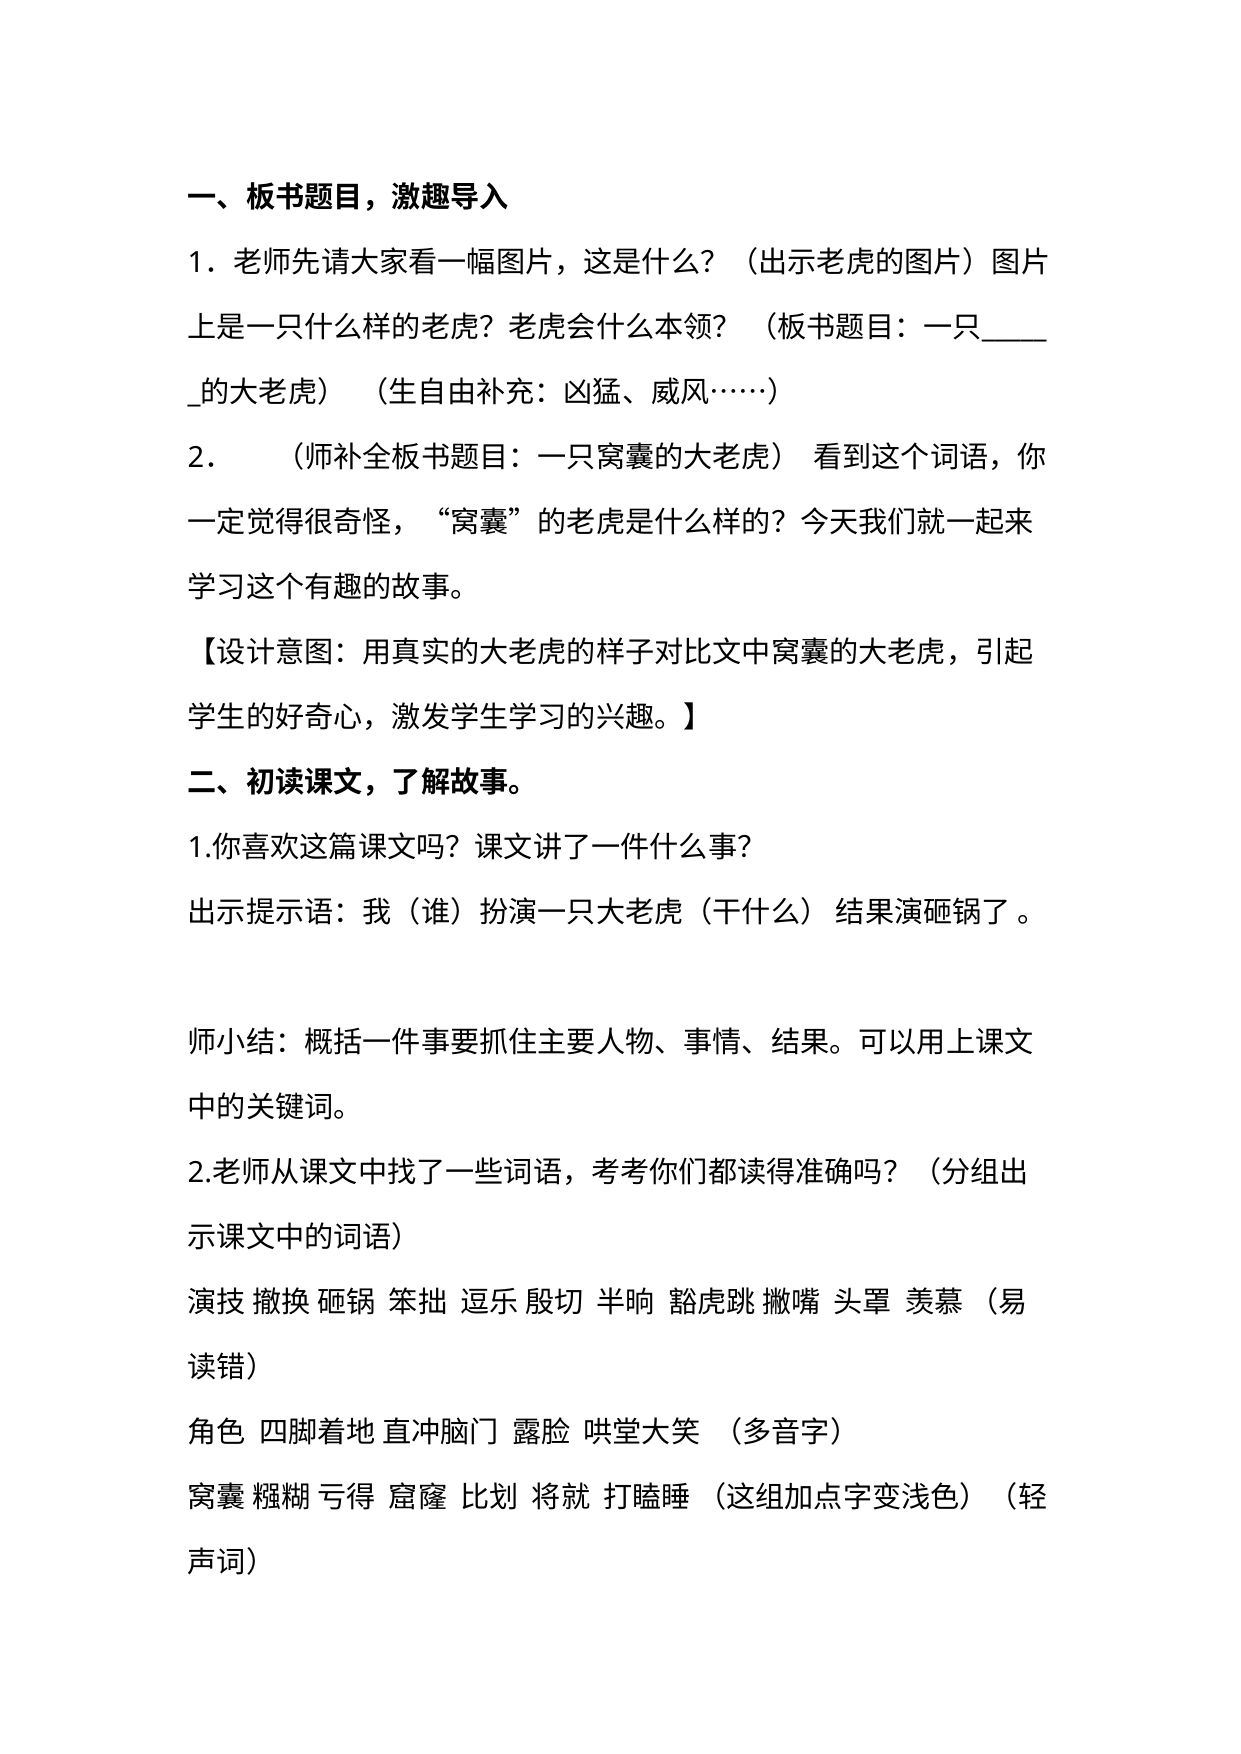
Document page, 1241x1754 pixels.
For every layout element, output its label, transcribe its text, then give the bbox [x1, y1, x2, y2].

text 二、初读课文，了解故事。 [187, 747, 1053, 812]
text 1．老师先请大家看一幅图片，这是什么？（出示老虎的图片）图片上是一只什么样的老虎？老虎会什么本领？ （板书题目：一只______的大老虎） （生自由补充：凶猛、威风……） [187, 227, 1053, 422]
text 2． （师补全板书题目：一只窝囊的大老虎） 看到这个词语，你一定觉得很奇怪，“窝囊”的老虎是什么样的？今天我们就一起来学习这个有趣的故事。 [187, 422, 1053, 617]
text 2.老师从课文中找了一些词语，考考你们都读得准确吗？（分组出示课文中的词语） [187, 1137, 1053, 1267]
text 角色 四脚着地 直冲脑门 露脸 哄堂大笑 （多音字） [187, 1397, 1053, 1462]
text 出示提示语：我（谁）扮演一只大老虎（干什么） 结果演砸锅了 。 [187, 877, 1053, 1007]
text 【设计意图：用真实的大老虎的样子对比文中窝囊的大老虎，引起学生的好奇心，激发学生学习的兴趣。】 [187, 617, 1053, 747]
text 演技 撤换 砸锅 笨拙 逗乐 殷切 半晌 豁虎跳 撇嘴 头罩 羡慕 （易读错） [187, 1267, 1053, 1397]
text 一、板书题目，激趣导入 [187, 162, 1053, 227]
text 师小结：概括一件事要抓住主要人物、事情、结果。可以用上课文中的关键词。 [187, 1007, 1053, 1137]
text 1.你喜欢这篇课文吗？课文讲了一件什么事？ [187, 812, 1053, 877]
text 窝囊 糨糊 亏得 窟窿 比划 将就 打瞌睡 （这组加点字变浅色）（轻声词） [187, 1462, 1053, 1592]
